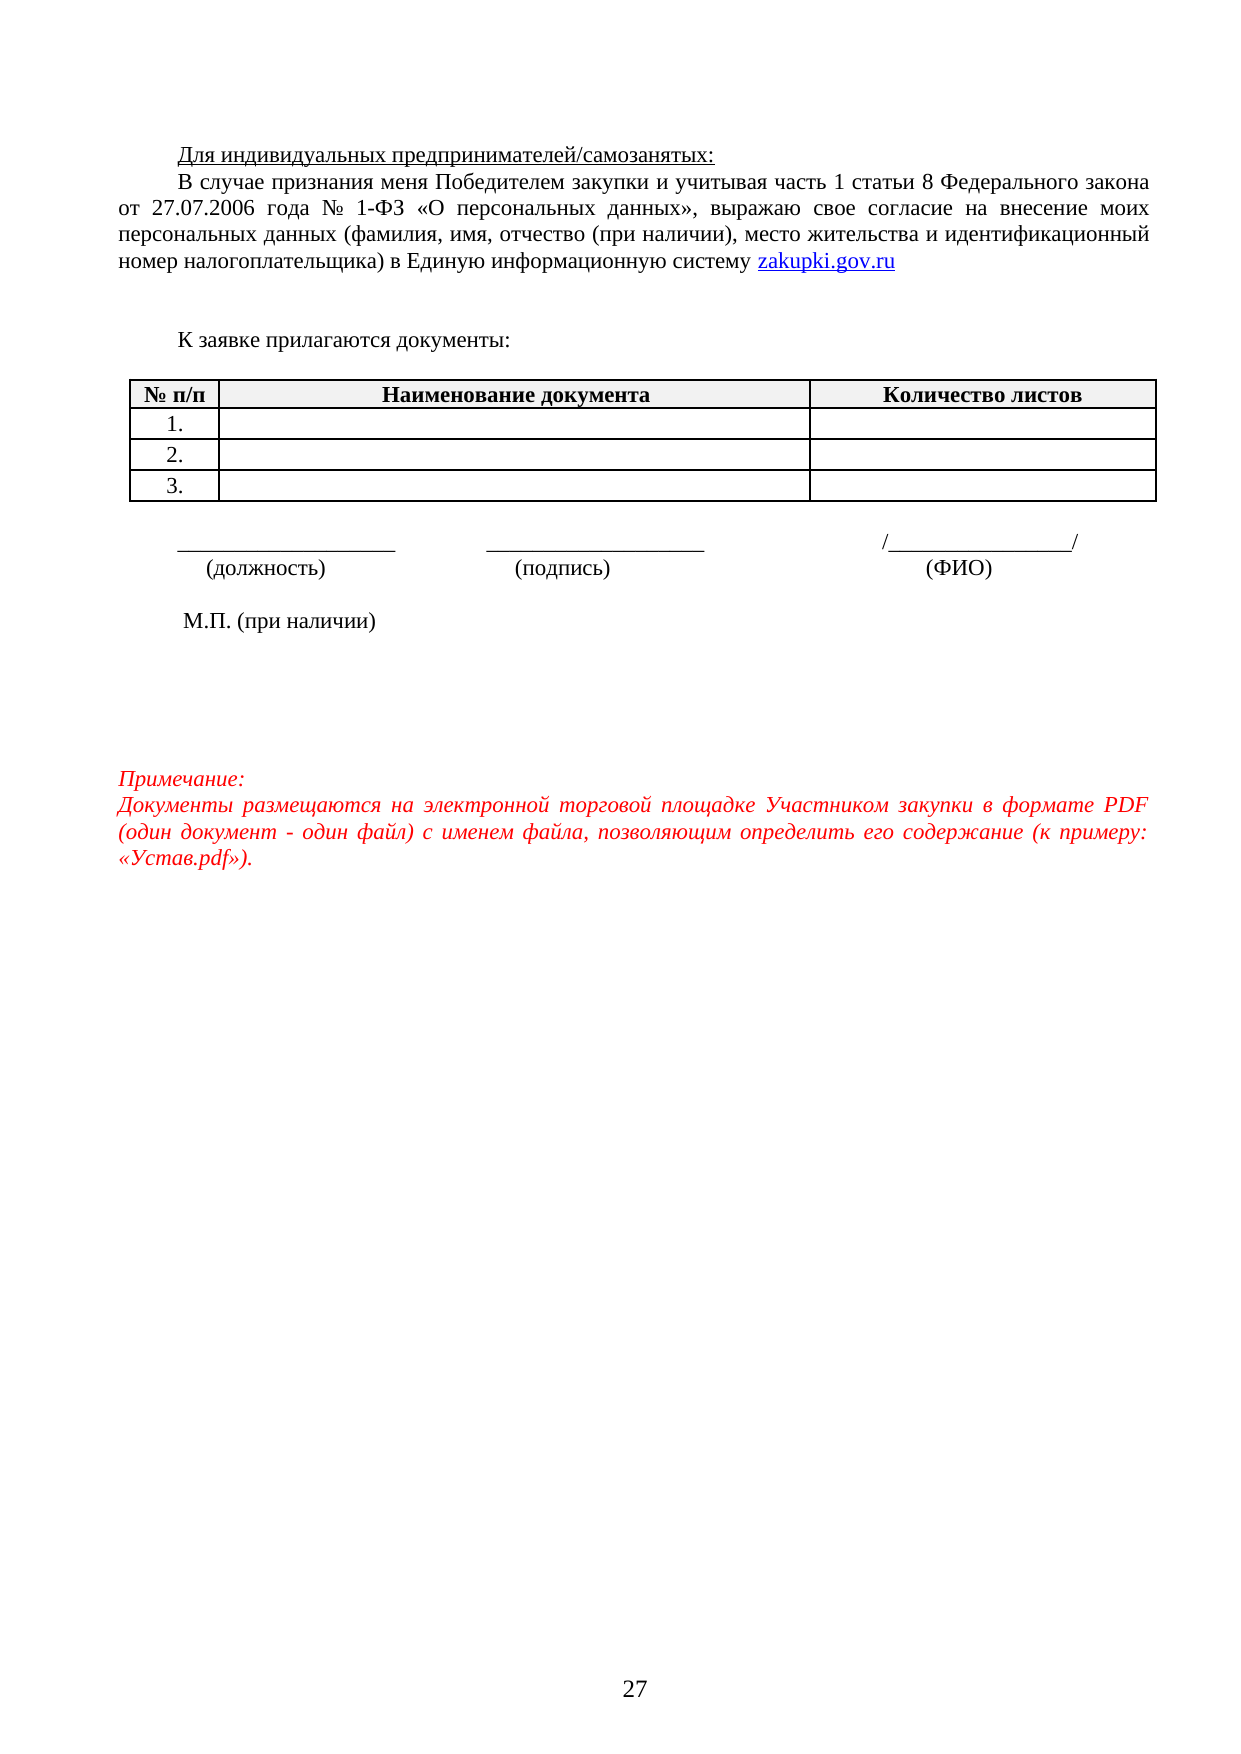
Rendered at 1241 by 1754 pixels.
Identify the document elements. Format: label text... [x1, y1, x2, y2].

table_cell [220, 409, 809, 438]
table_cell [811, 471, 1155, 499]
text Документы размещаются на электронной торговой площадке Участником закупки в формате PDF (один документ - один файл) с именем файла, позволяющим определить его содержание (к примеру: «Устав.pdf»). [118, 791, 1152, 871]
table_cell [811, 440, 1155, 469]
text М.П. (при наличии) [118, 607, 1152, 633]
table_cell 1. [131, 409, 218, 438]
table_cell [220, 440, 809, 469]
table_cell 2. [131, 440, 218, 469]
table_header № п/п [131, 381, 218, 407]
text ___________________ ___________________ /________________/ [118, 528, 1152, 554]
text Примечание: [118, 765, 1152, 791]
table_header Количество листов [811, 381, 1155, 407]
text К заявке прилагаются документы: [118, 326, 1152, 352]
table_cell 3. [131, 471, 218, 499]
table_header Наименование документа [220, 381, 809, 407]
table_cell [811, 409, 1155, 438]
text (должность) (подпись) (ФИО) [118, 554, 1152, 581]
table_cell [220, 471, 809, 499]
text Для индивидуальных предпринимателей/самозанятых: [118, 141, 1152, 168]
text В случае признания меня Победителем закупки и учитывая часть 1 статьи 8 Федерального закона от 27.07.2006 года № 1-ФЗ «О персональных данных», выражаю свое согласие на внесение моих персональных данных (фамилия, имя, отчество (при наличии), место жительства и идентификационный номер налогоплательщика) в Единую информационную систему zakupki.gov.ru [118, 168, 1152, 273]
